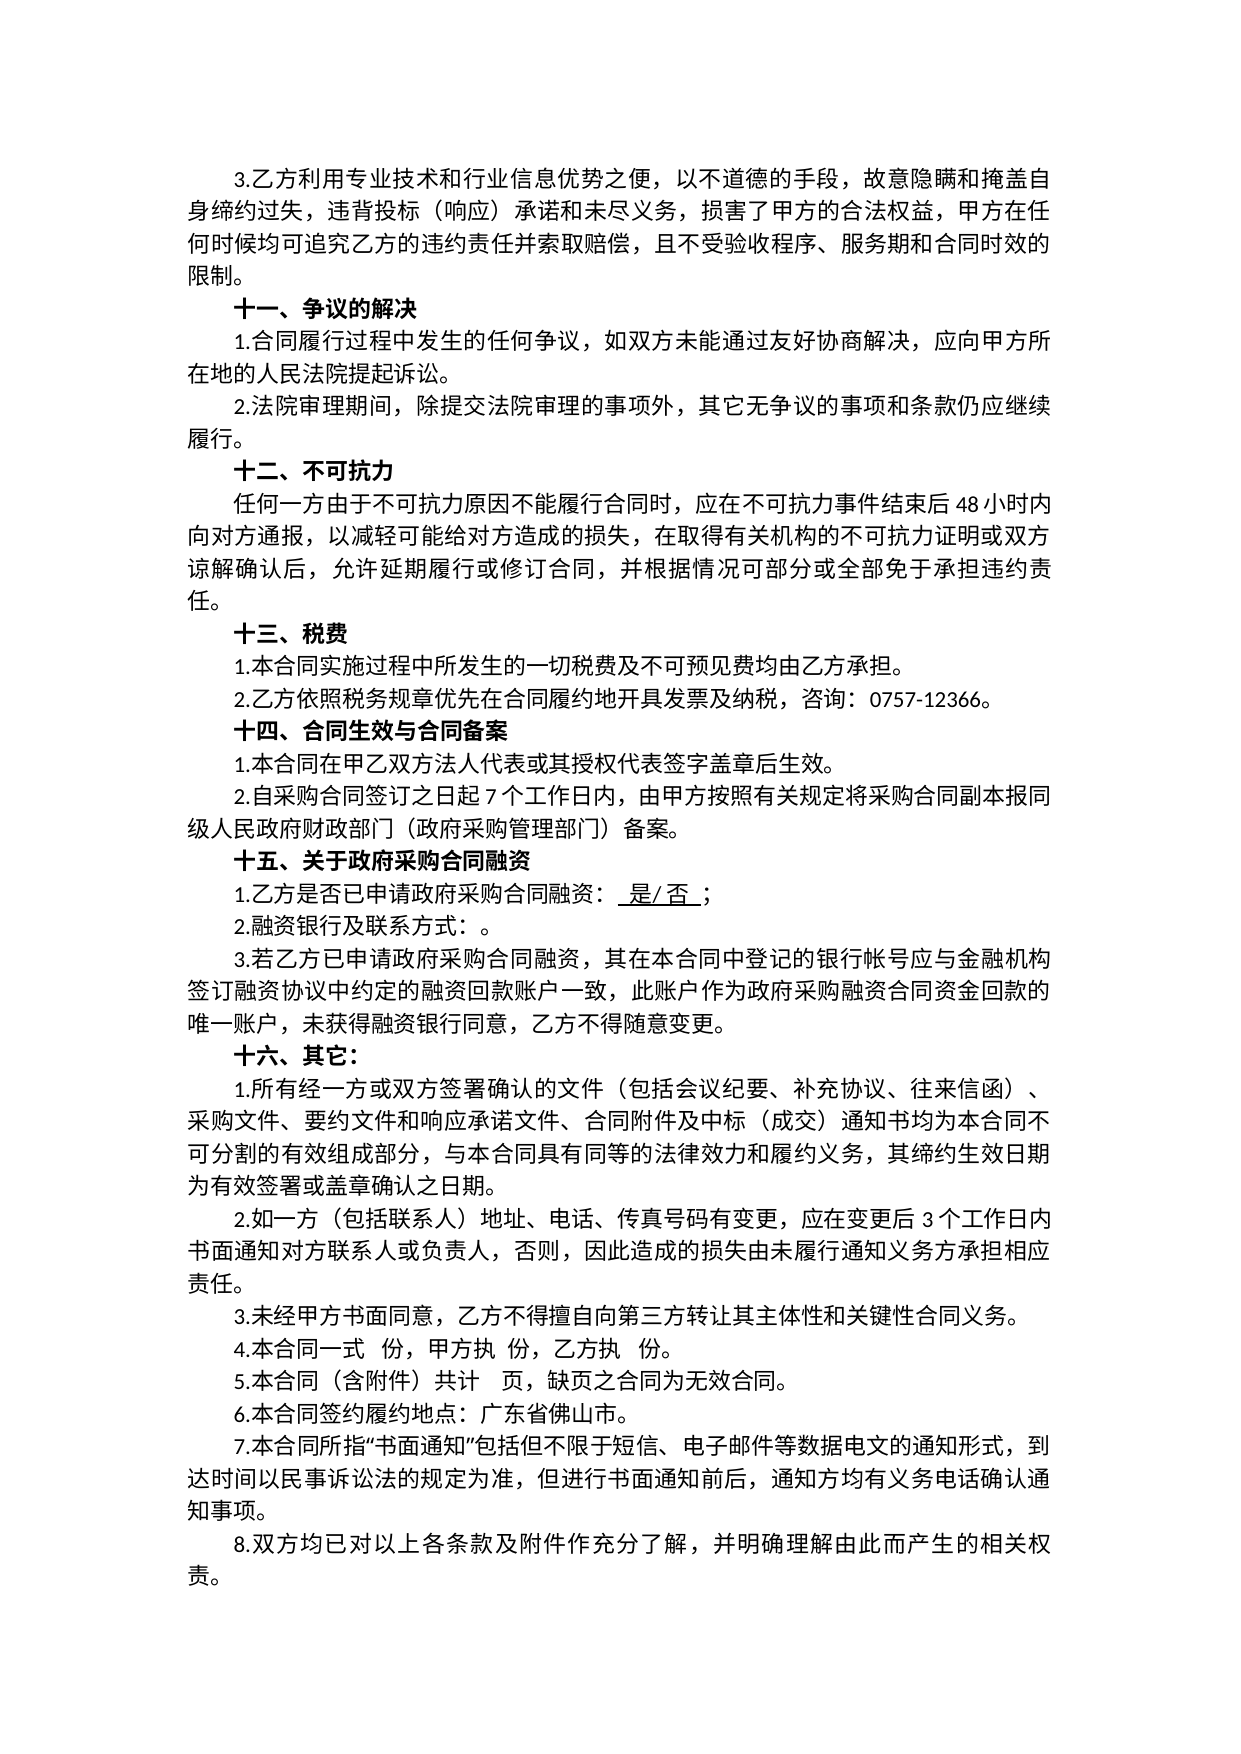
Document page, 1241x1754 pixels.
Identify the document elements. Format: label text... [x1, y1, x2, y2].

text 2.如一方（包括联系人）地址、电话、传真号码有变更，应在变更后3个工作日内书面通知对方联系人或负责人，否则，因此造成的损失由未履行通知义务方承担相应责任。 [187, 1202, 1053, 1299]
text 1.本合同在甲乙双方法人代表或其授权代表签字盖章后生效。 [187, 747, 1053, 779]
text 2.乙方依照税务规章优先在合同履约地开具发票及纳税，咨询：0757-12366。 [187, 682, 1053, 714]
text 十五、关于政府采购合同融资 [187, 844, 1053, 877]
text 十四、合同生效与合同备案 [187, 714, 1053, 747]
text 十三、税费 [187, 617, 1053, 649]
text 4.本合同一式 份，甲方执 份，乙方执 份。 [187, 1332, 1053, 1364]
text 5.本合同（含附件）共计 页，缺页之合同为无效合同。 [187, 1364, 1053, 1397]
text 2.法院审理期间，除提交法院审理的事项外，其它无争议的事项和条款仍应继续履行。 [187, 389, 1053, 454]
text 8.双方均已对以上各条款及附件作充分了解，并明确理解由此而产生的相关权责。 [187, 1527, 1053, 1592]
text 3.若乙方已申请政府采购合同融资，其在本合同中登记的银行帐号应与金融机构签订融资协议中约定的融资回款账户一致，此账户作为政府采购融资合同资金回款的唯一账户，未获得融资银行同意，乙方不得随意变更。 [187, 942, 1053, 1039]
text 1.合同履行过程中发生的任何争议，如双方未能通过友好协商解决，应向甲方所在地的人民法院提起诉讼。 [187, 324, 1053, 389]
text 1.本合同实施过程中所发生的一切税费及不可预见费均由乙方承担。 [187, 649, 1053, 682]
text 十六、其它： [187, 1039, 1053, 1072]
text 1.乙方是否已申请政府采购合同融资： 是/ 否 ； [187, 877, 1053, 909]
text 2.自采购合同签订之日起7个工作日内，由甲方按照有关规定将采购合同副本报同级人民政府财政部门（政府采购管理部门）备案。 [187, 779, 1053, 844]
text 6.本合同签约履约地点：广东省佛山市。 [187, 1397, 1053, 1429]
text 3.乙方利用专业技术和行业信息优势之便，以不道德的手段，故意隐瞒和掩盖自身缔约过失，违背投标（响应）承诺和未尽义务，损害了甲方的合法权益，甲方在任何时候均可追究乙方的违约责任并索取赔偿，且不受验收程序、服务期和合同时效的限制。 [187, 162, 1053, 292]
text 7.本合同所指“书面通知”包括但不限于短信、电子邮件等数据电文的通知形式，到达时间以民事诉讼法的规定为准，但进行书面通知前后，通知方均有义务电话确认通知事项。 [187, 1429, 1053, 1527]
text 3.未经甲方书面同意，乙方不得擅自向第三方转让其主体性和关键性合同义务。 [187, 1299, 1053, 1332]
text 十一、争议的解决 [187, 292, 1053, 324]
text 任何一方由于不可抗力原因不能履行合同时，应在不可抗力事件结束后48小时内向对方通报，以减轻可能给对方造成的损失，在取得有关机构的不可抗力证明或双方谅解确认后，允许延期履行或修订合同，并根据情况可部分或全部免于承担违约责任。 [187, 487, 1053, 617]
text 十二、不可抗力 [187, 454, 1053, 487]
text 1.所有经一方或双方签署确认的文件（包括会议纪要、补充协议、往来信函）、采购文件、要约文件和响应承诺文件、合同附件及中标（成交）通知书均为本合同不可分割的有效组成部分，与本合同具有同等的法律效力和履约义务，其缔约生效日期为有效签署或盖章确认之日期。 [187, 1072, 1053, 1202]
text 2.融资银行及联系方式：。 [187, 909, 1053, 942]
